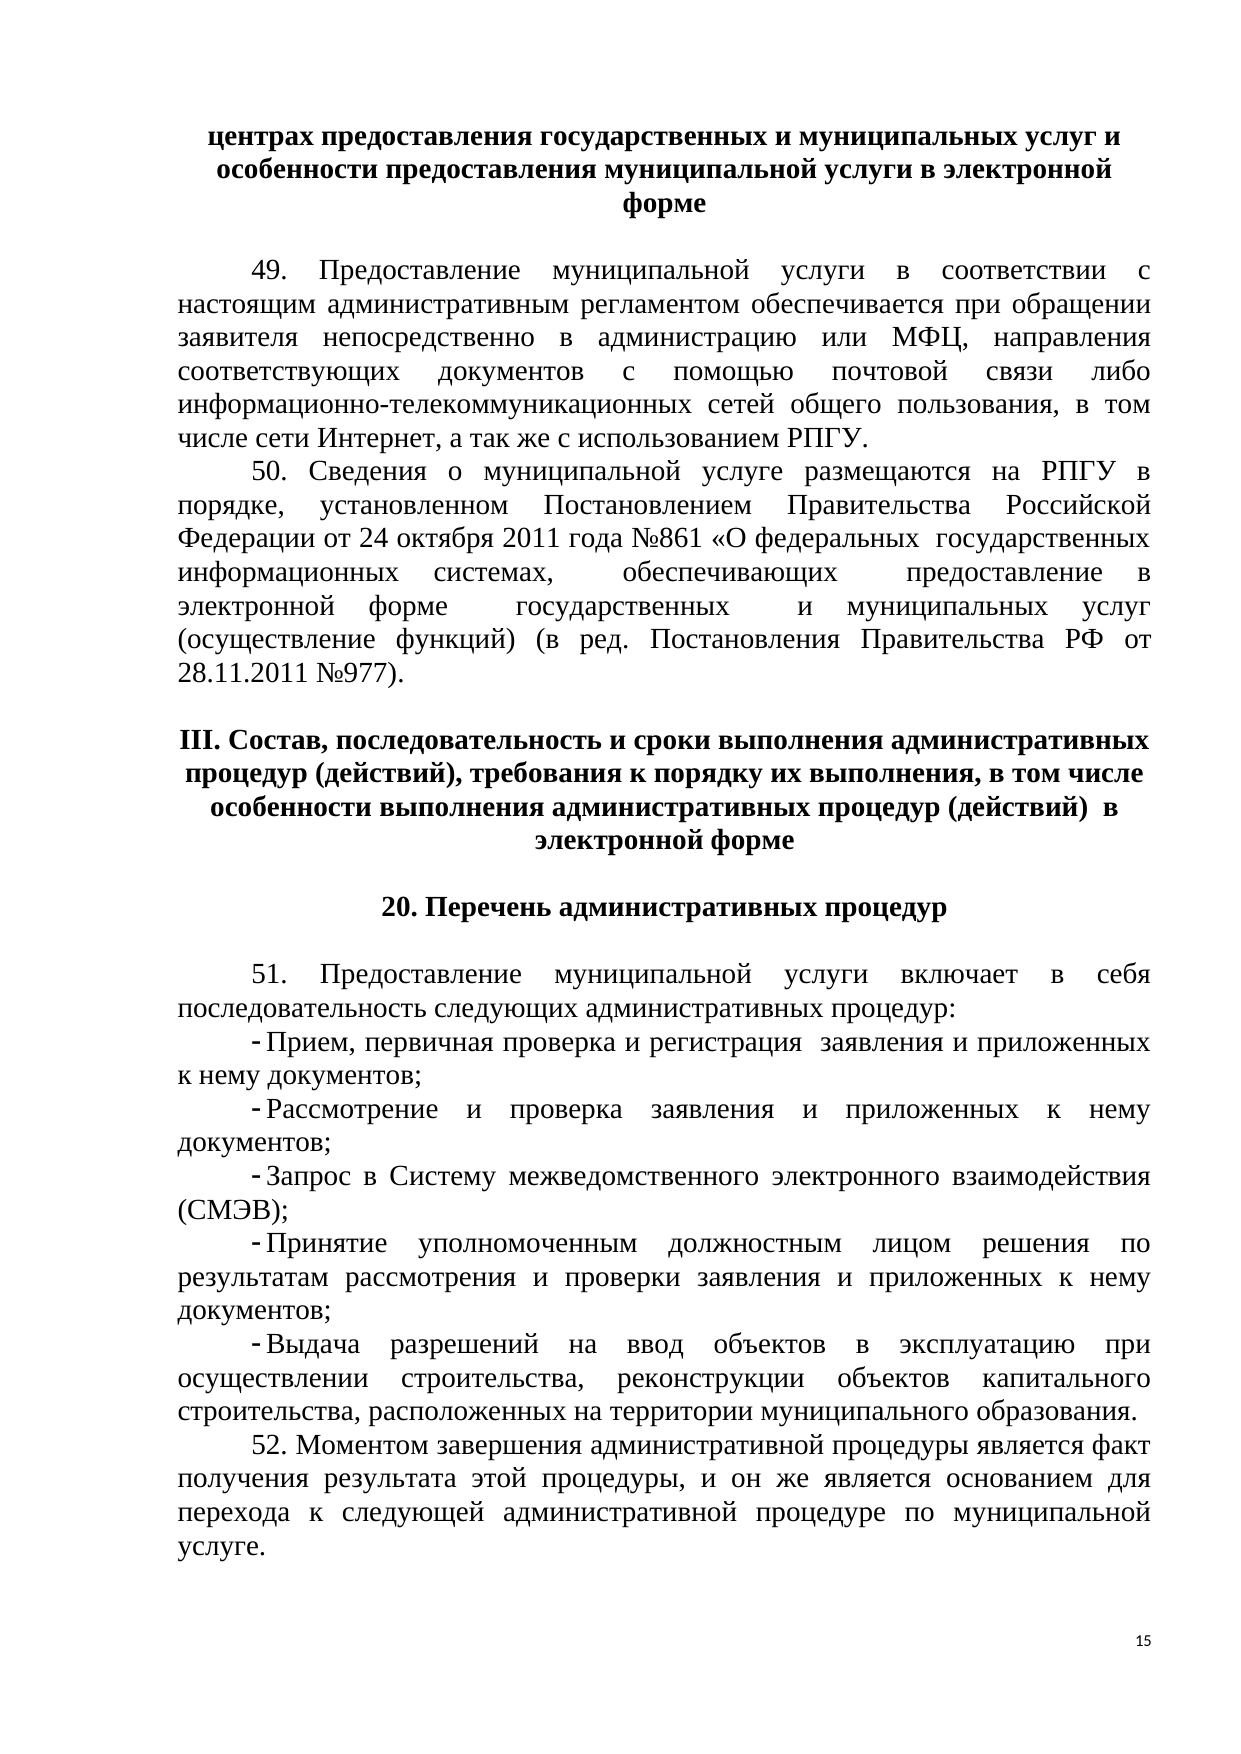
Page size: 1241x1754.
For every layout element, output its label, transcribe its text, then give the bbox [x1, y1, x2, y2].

text 49. Предоставление муниципальной услуги в соответствии с настоящим административным регламентом обеспечивается при обращении заявителя непосредственно в администрацию или МФЦ, направления соответствующих документов с помощью почтовой связи либо информационно-телекоммуникационных сетей общего пользования, в том числе сети Интернет, а так же с использованием РПГУ. [177, 252, 1152, 453]
text 20. Перечень административных процедур [177, 889, 1152, 923]
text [177, 118, 1152, 219]
text 50. Сведения о муниципальной услуге размещаются на РПГУ в порядке, установленном Постановлением Правительства Российской Федерации от 24 октября 2011 года №861 «О федеральных государственных информационных системах, обеспечивающих предоставление в электронной форме государственных и муниципальных услуг (осуществление функций) (в ред. Постановления Правительства РФ от 28.11.2011 №977). [177, 453, 1152, 688]
list Выдача разрешений на ввод объектов в эксплуатацию при осуществлении строительства, реконструкции объектов капитального строительства, расположенных на территории муниципального образования. [177, 1326, 1152, 1427]
list Принятие уполномоченным должностным лицом решения по результатам рассмотрения и проверки заявления и приложенных к нему документов; [177, 1225, 1152, 1326]
subtitle Прием, первичная проверка и регистрация заявления и приложенных к нему документов; [177, 1024, 1152, 1091]
text 52. Моментом завершения административной процедуры является факт получения результата этой процедуры, и он же является основанием для перехода к следующей административной процедуре по муниципальной услуге. [177, 1427, 1152, 1563]
text 51. Предоставление муниципальной услуги включает в себя последовательность следующих административных процедур: [177, 957, 1152, 1024]
list Запрос в Систему межведомственного электронного взаимодействия (СМЭВ); [177, 1158, 1152, 1225]
text III. Состав, последовательность и сроки выполнения административных процедур (действий), требования к порядку их выполнения, в том числе особенности выполнения административных процедур (действий) в электронной форме [177, 722, 1152, 856]
list Рассмотрение и проверка заявления и приложенных к нему документов; [177, 1091, 1152, 1158]
